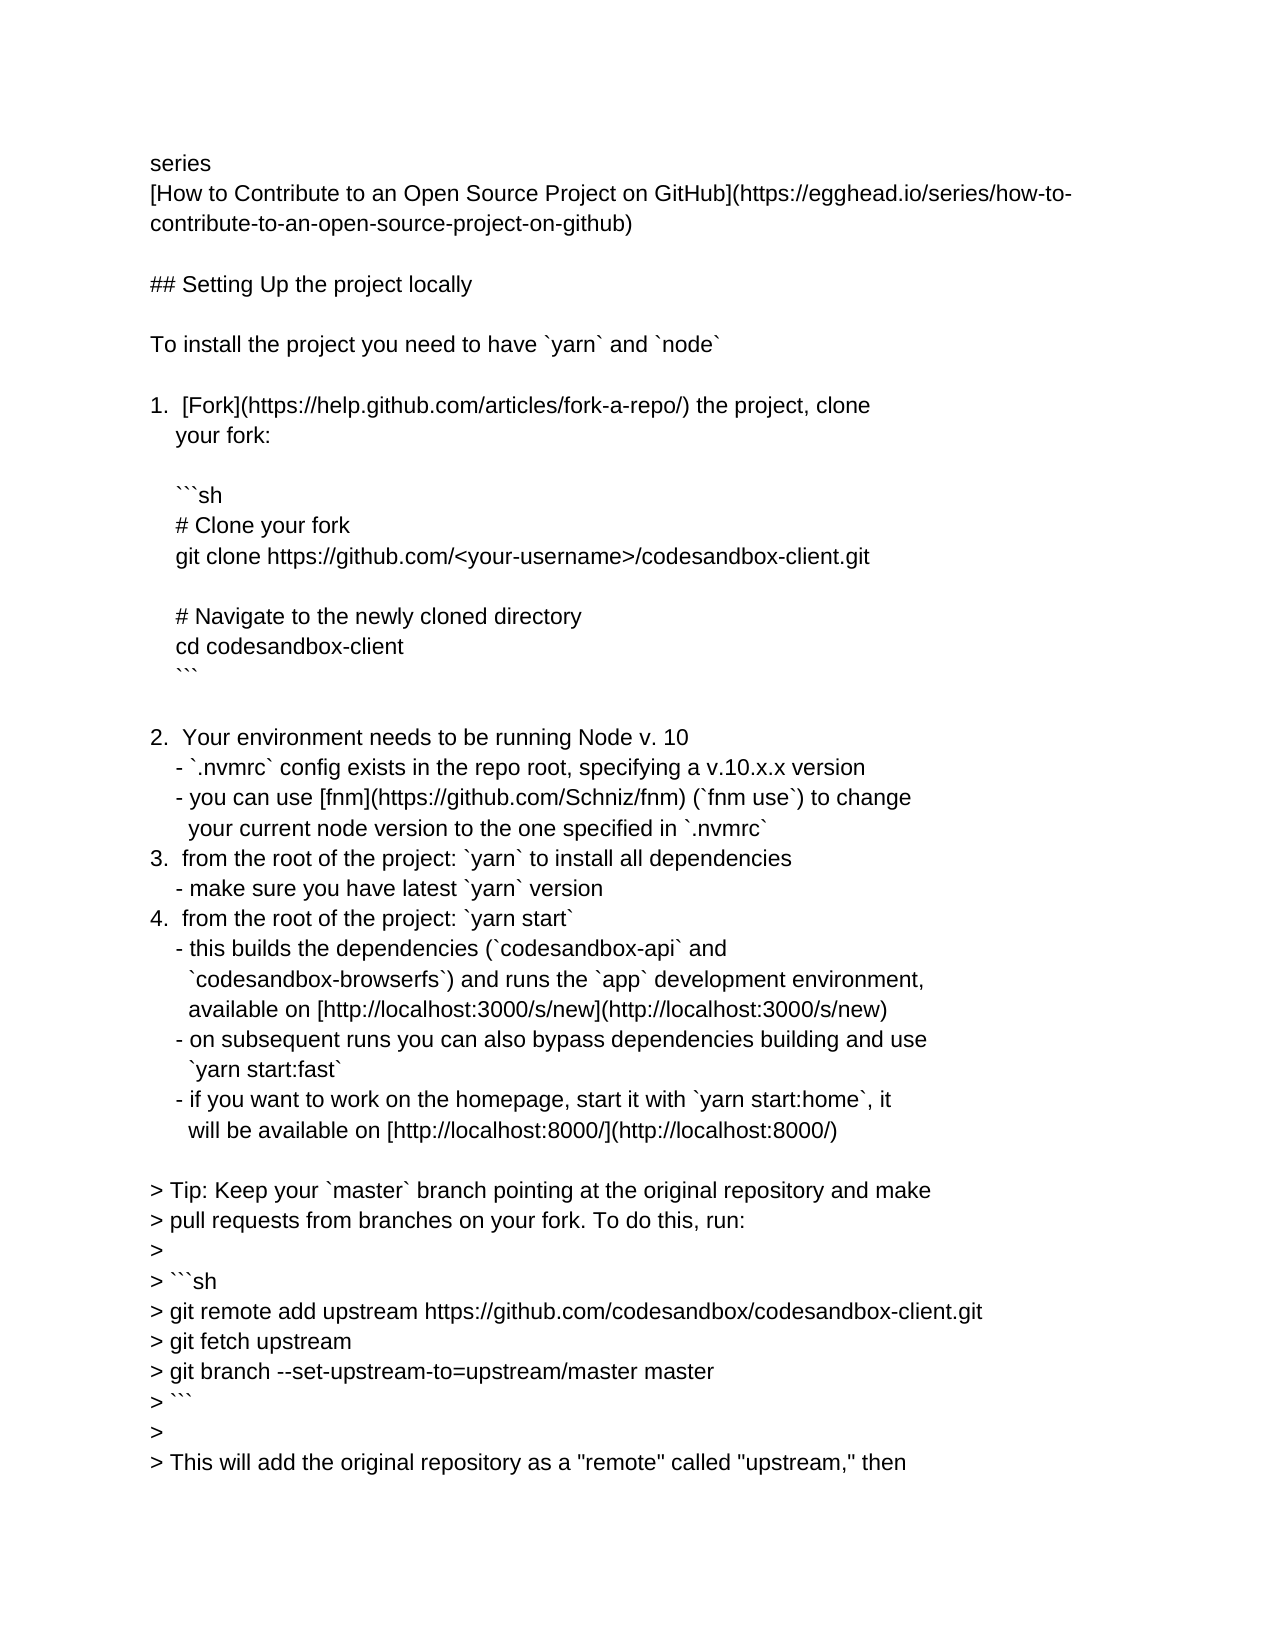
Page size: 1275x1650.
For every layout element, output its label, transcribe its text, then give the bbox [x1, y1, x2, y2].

text > Tip: Keep your `master` branch pointing at the original repository and make [150, 1177, 1125, 1203]
text > git branch --set-upstream-to=upstream/master master [150, 1358, 1125, 1385]
text > [150, 1419, 1125, 1445]
text > [150, 1237, 1125, 1264]
text 3. from the root of the project: `yarn` to install all dependencies [150, 845, 1125, 871]
text 4. from the root of the project: `yarn start` [150, 905, 1125, 932]
text cd codesandbox-client [150, 633, 1125, 660]
text will be available on [http://localhost:8000/](http://localhost:8000/) [150, 1117, 1125, 1143]
text - if you want to work on the homepage, start it with `yarn start:home`, it [150, 1086, 1125, 1113]
text git clone https://github.com/<your-username>/codesandbox-client.git [150, 543, 1125, 569]
text To install the project you need to have `yarn` and `node` [150, 331, 1125, 358]
text your current node version to the one specified in `.nvmrc` [150, 814, 1125, 841]
text - on subsequent runs you can also bypass dependencies building and use [150, 1026, 1125, 1052]
text > git fetch upstream [150, 1328, 1125, 1354]
text - this builds the dependencies (`codesandbox-api` and [150, 935, 1125, 962]
text > This will add the original repository as a "remote" called "upstream," then [150, 1449, 1125, 1475]
text - you can use [fnm](https://github.com/Schniz/fnm) (`fnm use`) to change [150, 784, 1125, 811]
text your fork: [150, 422, 1125, 448]
text # Navigate to the newly cloned directory [150, 603, 1125, 629]
text series [150, 150, 1125, 176]
text 1. [Fork](https://help.github.com/articles/fork-a-repo/) the project, clone [150, 392, 1125, 418]
text - `.nvmrc` config exists in the repo root, specifying a v.10.x.x version [150, 754, 1125, 781]
text > git remote add upstream https://github.com/codesandbox/codesandbox-client.git [150, 1298, 1125, 1324]
text # Clone your fork [150, 512, 1125, 539]
text > ``` [150, 1388, 1125, 1415]
text `yarn start:fast` [150, 1056, 1125, 1083]
text > pull requests from branches on your fork. To do this, run: [150, 1207, 1125, 1234]
text - make sure you have latest `yarn` version [150, 875, 1125, 901]
text 2. Your environment needs to be running Node v. 10 [150, 724, 1125, 750]
text ``` [150, 663, 1125, 690]
text ```sh [150, 482, 1125, 509]
text available on [http://localhost:3000/s/new](http://localhost:3000/s/new) [150, 996, 1125, 1022]
text `codesandbox-browserfs`) and runs the `app` development environment, [150, 966, 1125, 992]
text ## Setting Up the project locally [150, 271, 1125, 297]
text [How to Contribute to an Open Source Project on GitHub](https://egghead.io/series/how-to-contribute-to-an-open-source-project-on-github) [150, 180, 1125, 237]
text > ```sh [150, 1268, 1125, 1294]
